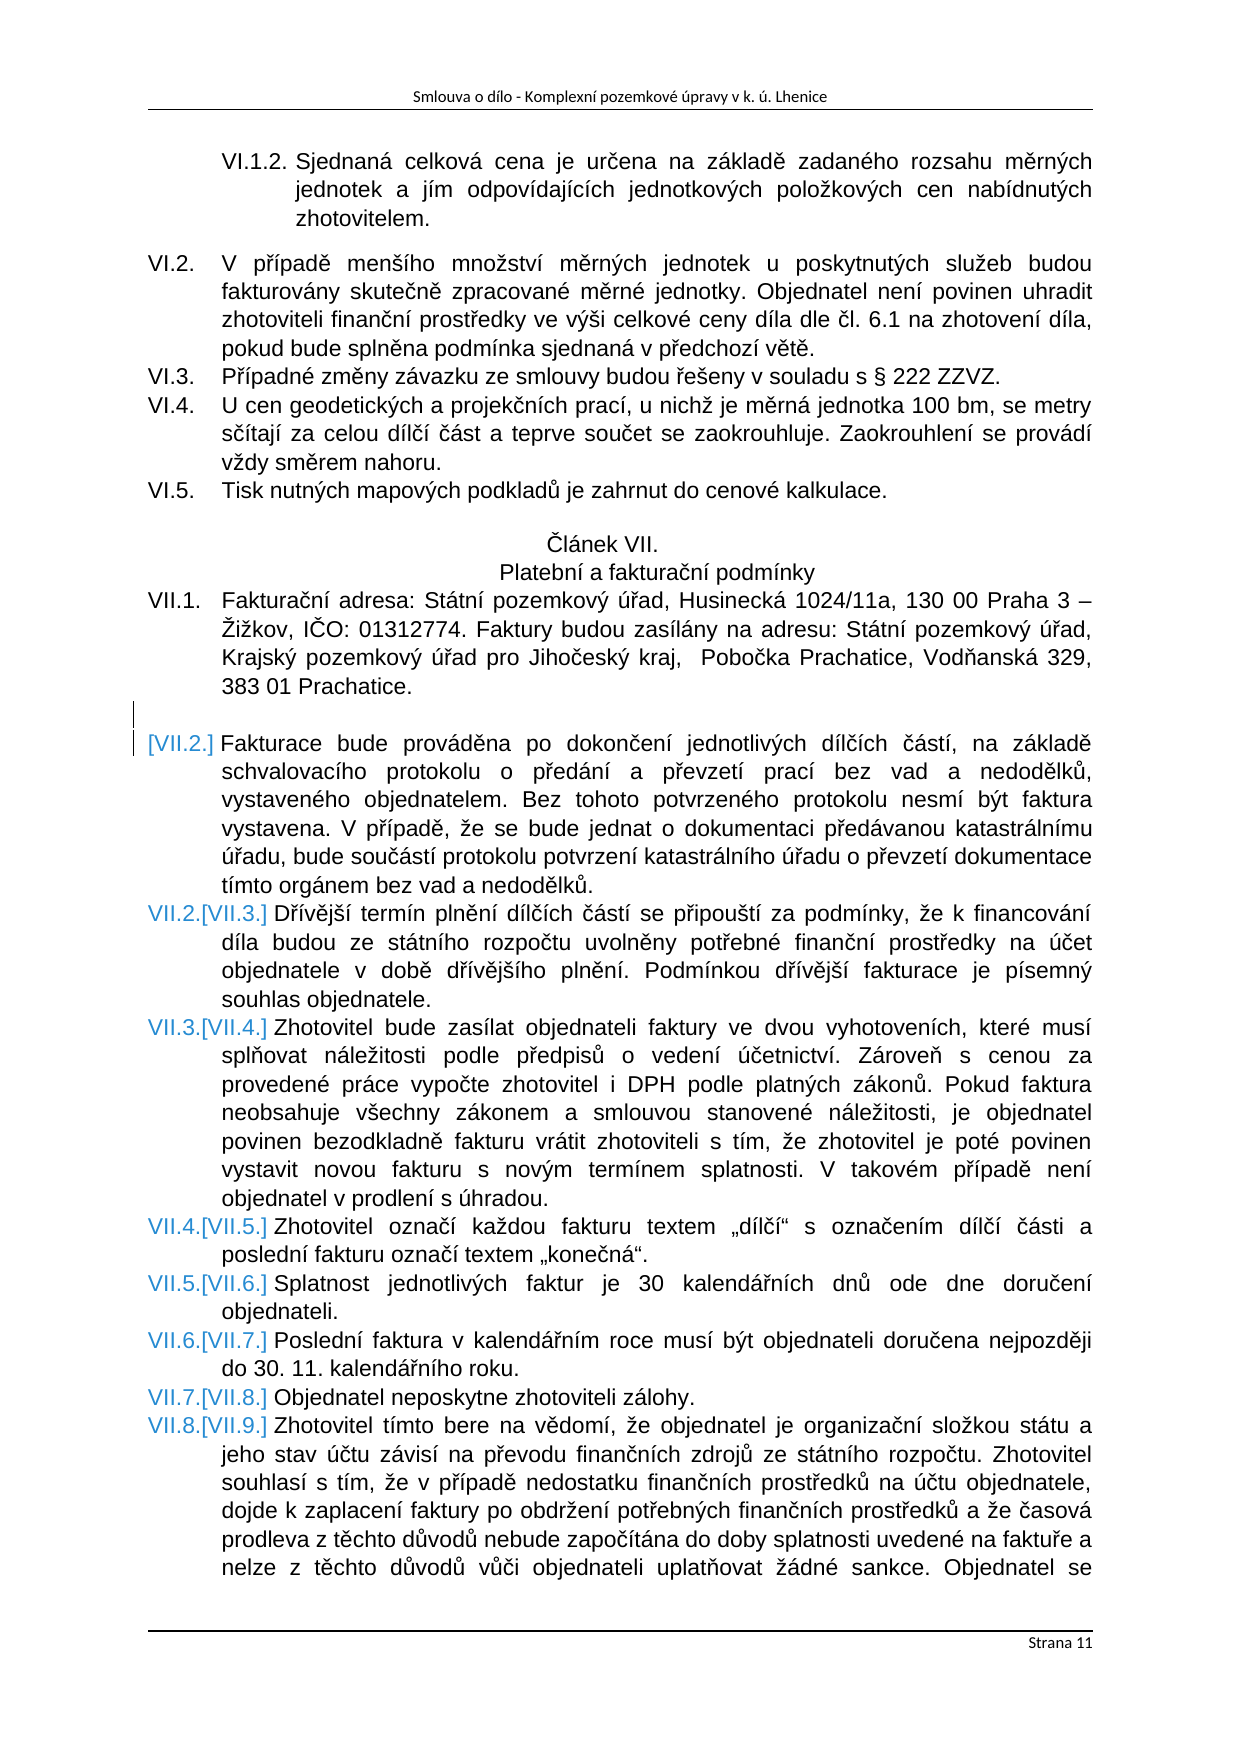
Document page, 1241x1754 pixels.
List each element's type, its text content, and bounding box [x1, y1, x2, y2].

subtitle Platební a fakturační podmínky [148, 531, 1093, 585]
list Zhotovitel označí každou fakturu textem „dílčí“ s označením dílčí části a poslední fakturu označí textem „konečná“. [148, 1213, 1093, 1268]
list Případné změny závazku ze smlouvy budou řešeny v souladu s § 222 ZZVZ. [148, 363, 1093, 390]
list Splatnost jednotlivých faktur je 30 kalendářních dnů ode dne doručení objednateli. [148, 1270, 1093, 1325]
list U cen geodetických a projekčních prací, u nichž je měrná jednotka 100 bm, se metry sčítají za celou dílčí část a teprve součet se zaokrouhluje. Zaokrouhlení se provádí vždy směrem nahoru. [148, 392, 1093, 475]
list Tisk nutných mapových podkladů je zahrnut do cenové kalkulace. [148, 477, 1093, 503]
list Fakturační adresa: Státní pozemkový úřad, Husinecká 1024/11a, 130 00 Praha 3 – Žižkov, IČO: 01312774. Faktury budou zasílány na adresu: Státní pozemkový úřad, Krajský pozemkový úřad pro Jihočeský kraj, Pobočka Prachatice, Vodňanská 329, 383 01 Prachatice. [148, 587, 1093, 699]
list Fakturace bude prováděna po dokončení jednotlivých dílčích částí, na základě schvalovacího protokolu o předání a převzetí prací bez vad a nedodělků, vystaveného objednatelem. Bez tohoto potvrzeného protokolu nesmí být faktura vystavena. V případě, že se bude jednat o dokumentaci předávanou katastrálnímu úřadu, bude součástí protokolu potvrzení katastrálního úřadu o převzetí dokumentace tímto orgánem bez vad a nedodělků. [148, 729, 1093, 898]
list Objednatel neposkytne zhotoviteli zálohy. [148, 1384, 1093, 1410]
list Poslední faktura v kalendářním roce musí být objednateli doručena nejpozději do 30. 11. kalendářního roku. [148, 1327, 1093, 1382]
list Zhotovitel bude zasílat objednateli faktury ve dvou vyhotoveních, které musí splňovat náležitosti podle předpisů o vedení účetnictví. Zároveň s cenou za provedené práce vypočte zhotovitel i DPH podle platných zákonů. Pokud faktura neobsahuje všechny zákonem a smlouvou stanovené náležitosti, je objednatel povinen bezodkladně fakturu vrátit zhotoviteli s tím, že zhotovitel je poté povinen vystavit novou fakturu s novým termínem splatnosti. V takovém případě není objednatel v prodlení s úhradou. [148, 1014, 1093, 1211]
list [148, 1412, 1093, 1581]
list V případě menšího množství měrných jednotek u poskytnutých služeb budou fakturovány skutečně zpracované měrné jednotky. Objednatel není povinen uhradit zhotoviteli finanční prostředky ve výši celkové ceny díla dle čl. 6.1 na zhotovení díla, pokud bude splněna podmínka sjednaná v předchozí větě. [148, 249, 1093, 361]
text Sjednaná celková cena je určena na základě zadaného rozsahu měrných jednotek a jím odpovídajících jednotkových položkových cen nabídnutých zhotovitelem. [221, 148, 1093, 231]
list Dřívější termín plnění dílčích částí se připouští za podmínky, že k financování díla budou ze státního rozpočtu uvolněny potřebné finanční prostředky na účet objednatele v době dřívějšího plnění. Podmínkou dřívější fakturace je písemný souhlas objednatele. [148, 900, 1093, 1012]
